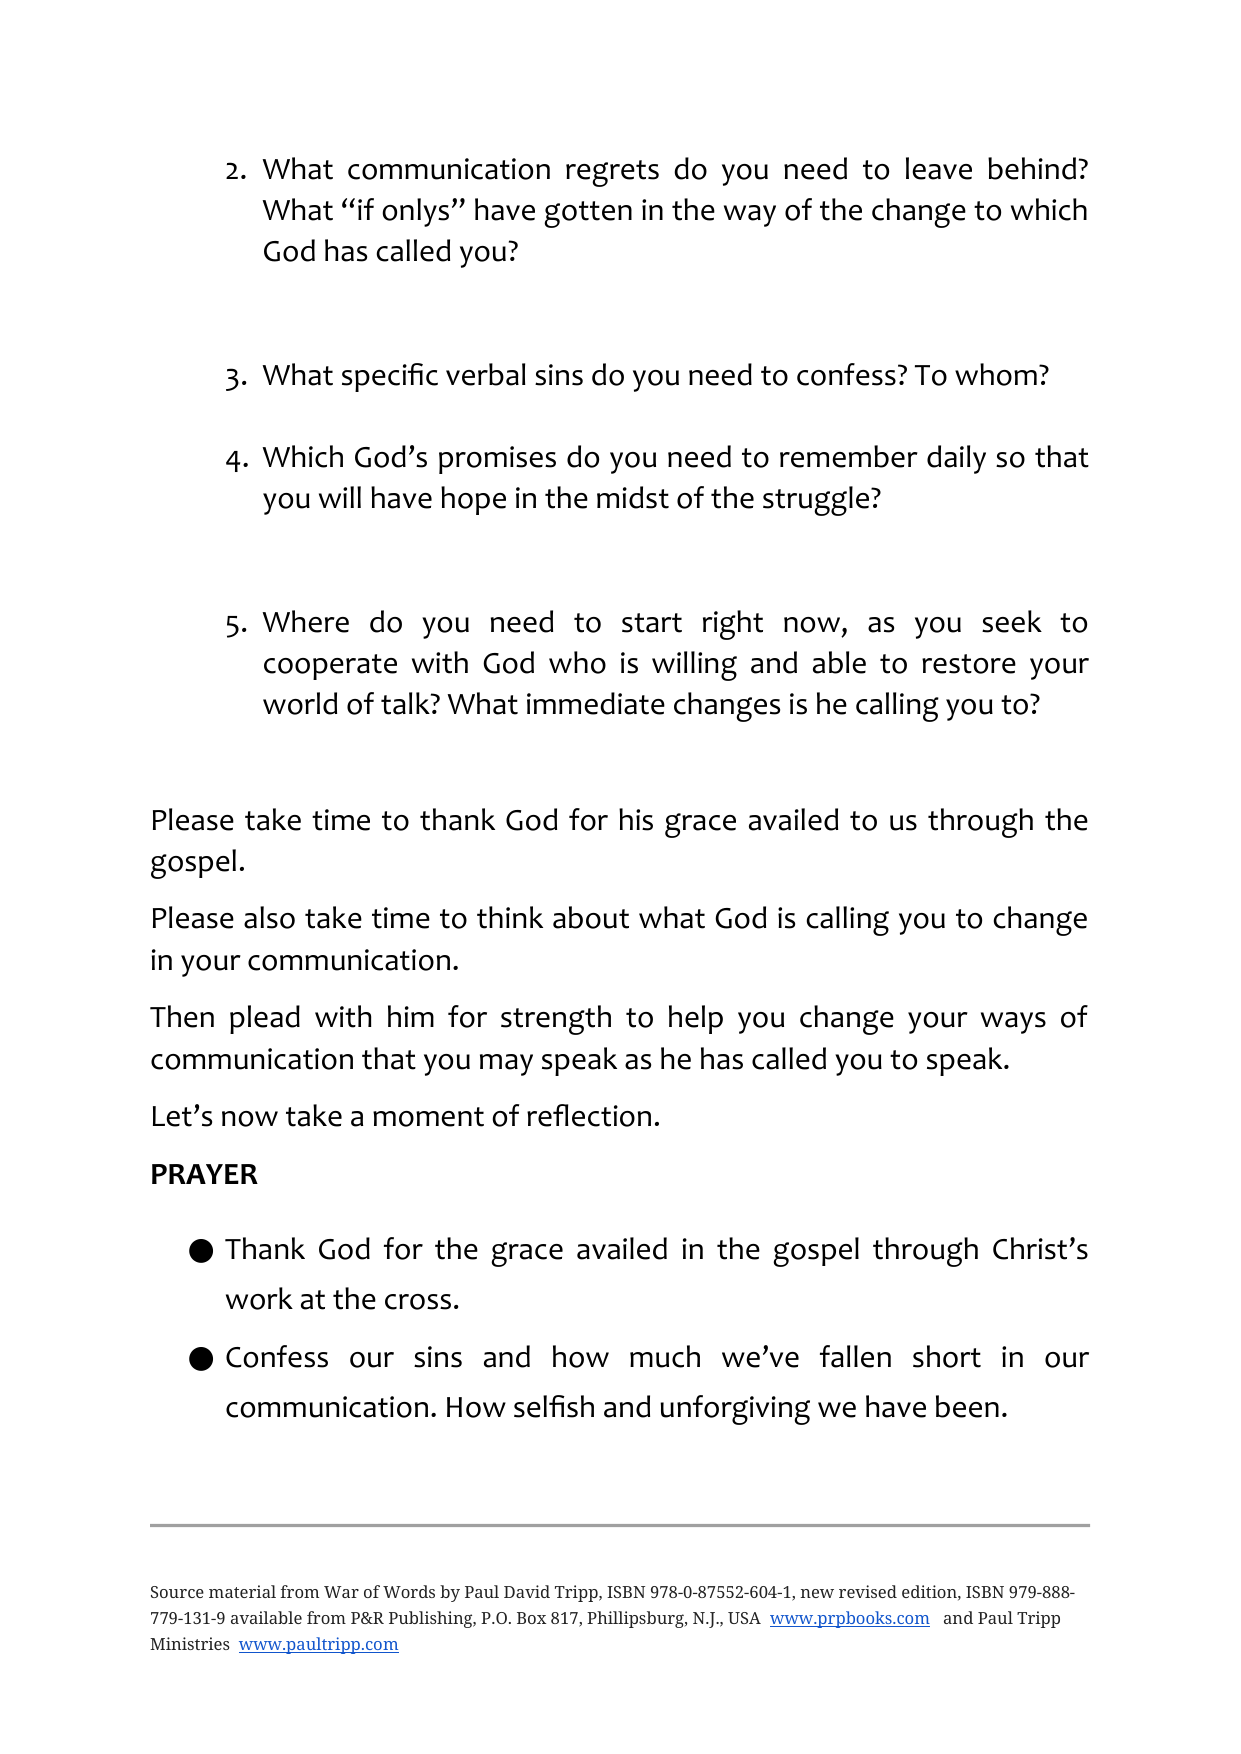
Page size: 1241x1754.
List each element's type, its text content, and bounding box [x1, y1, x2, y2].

list What specific verbal sins do you need to confess? To whom? [225, 356, 1090, 394]
list What communication regrets do you need to leave behind? What “if onlys” have gotten in the way of the change to which God has called you? [225, 150, 1090, 270]
text Then plead with him for strength to help you change your ways of communication that you may speak as he has called you to speak. [150, 998, 1090, 1078]
list Confess our sins and how much we’ve fallen short in our communication. How selfish and unforgiving we have been. [187, 1321, 1090, 1426]
text PRAYER [150, 1155, 1090, 1193]
text Please take time to thank God for his grace availed to us through the gospel. [150, 801, 1090, 880]
list Where do you need to start right now, as you seek to cooperate with God who is willing and able to restore your world of talk? What immediate changes is he calling you to? [225, 603, 1090, 723]
list Which God’s promises do you need to remember daily so that you will have hope in the midst of the struggle? [225, 438, 1090, 517]
text Let’s now take a moment of reflection. [150, 1097, 1090, 1136]
text Please also take time to think about what God is calling you to change in your communication. [150, 899, 1090, 979]
list Thank God for the grace availed in the gospel through Christ’s work at the cross. [187, 1213, 1090, 1318]
